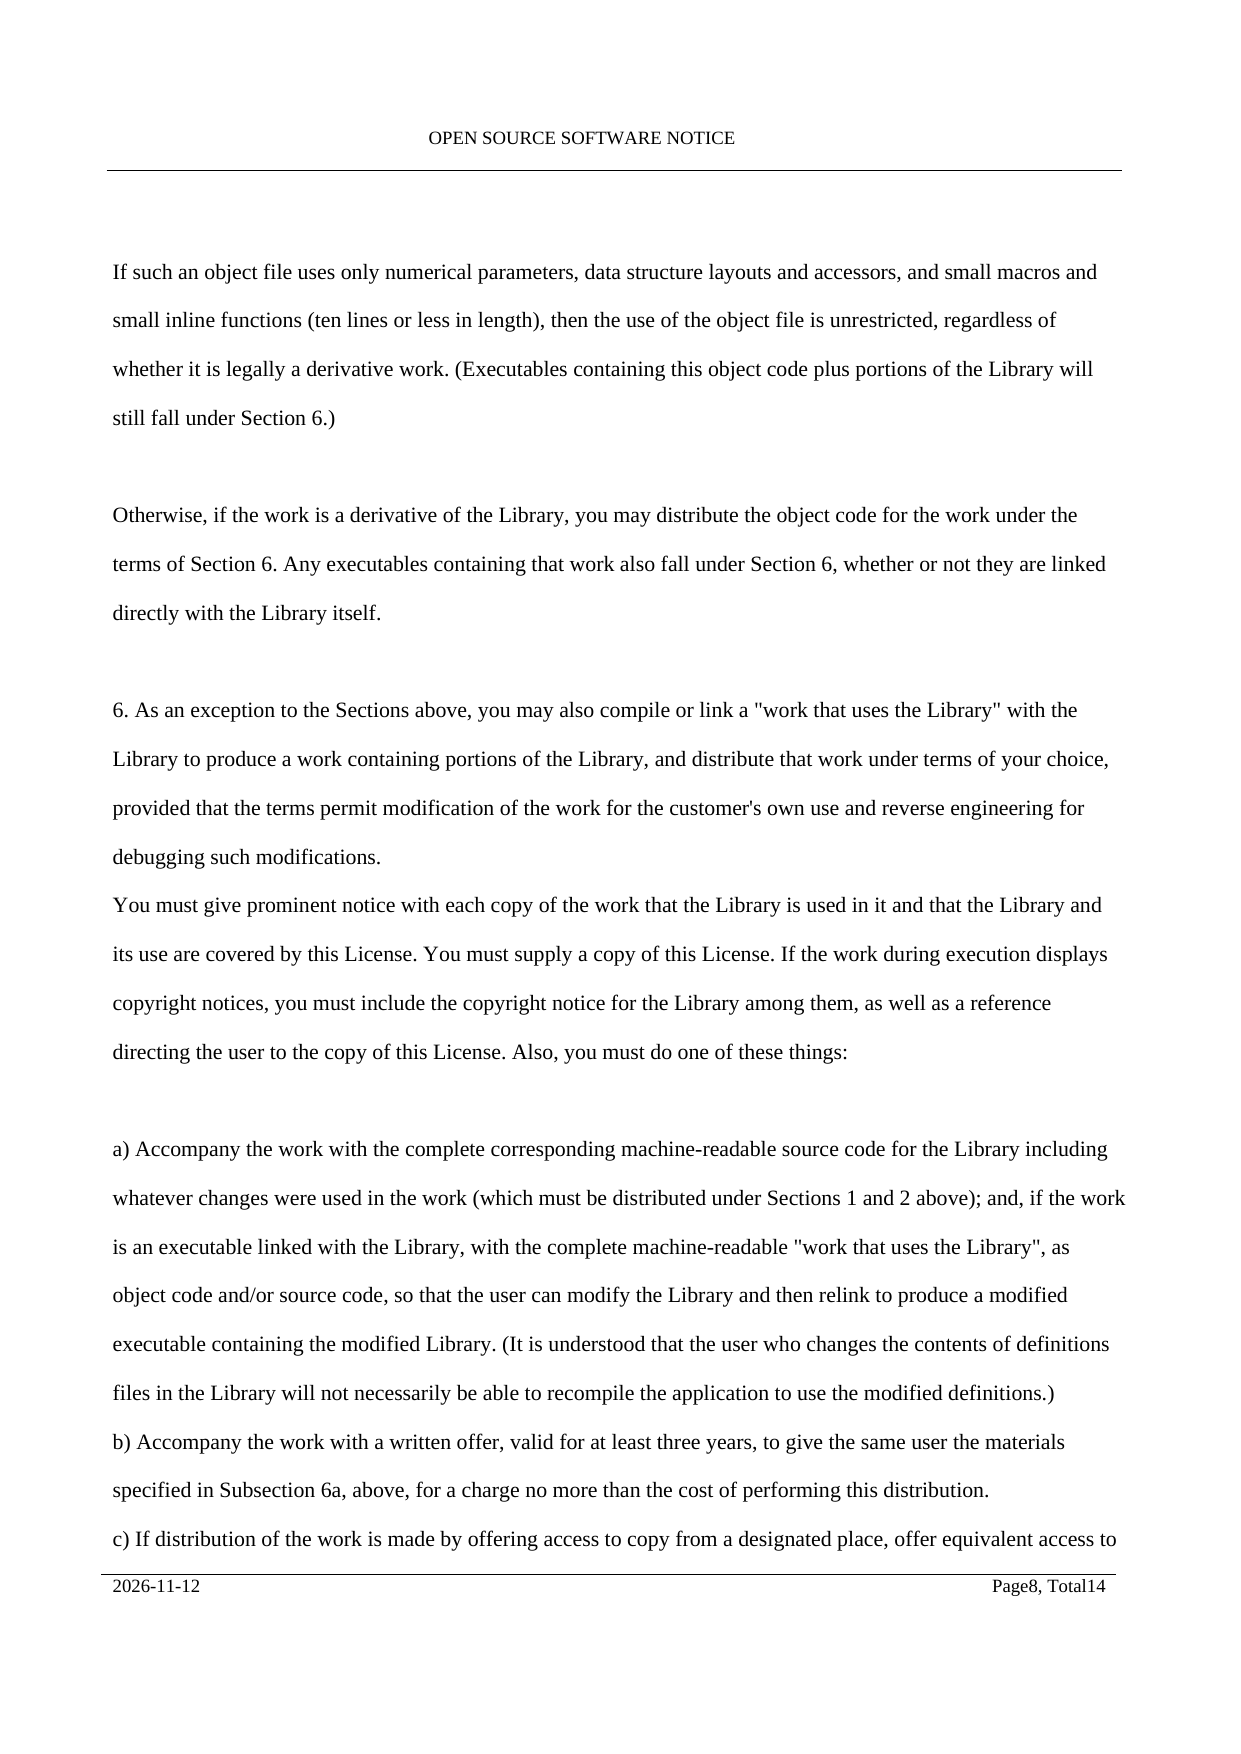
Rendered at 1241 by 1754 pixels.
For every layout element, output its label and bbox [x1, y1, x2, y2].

text [112, 206, 1128, 1555]
